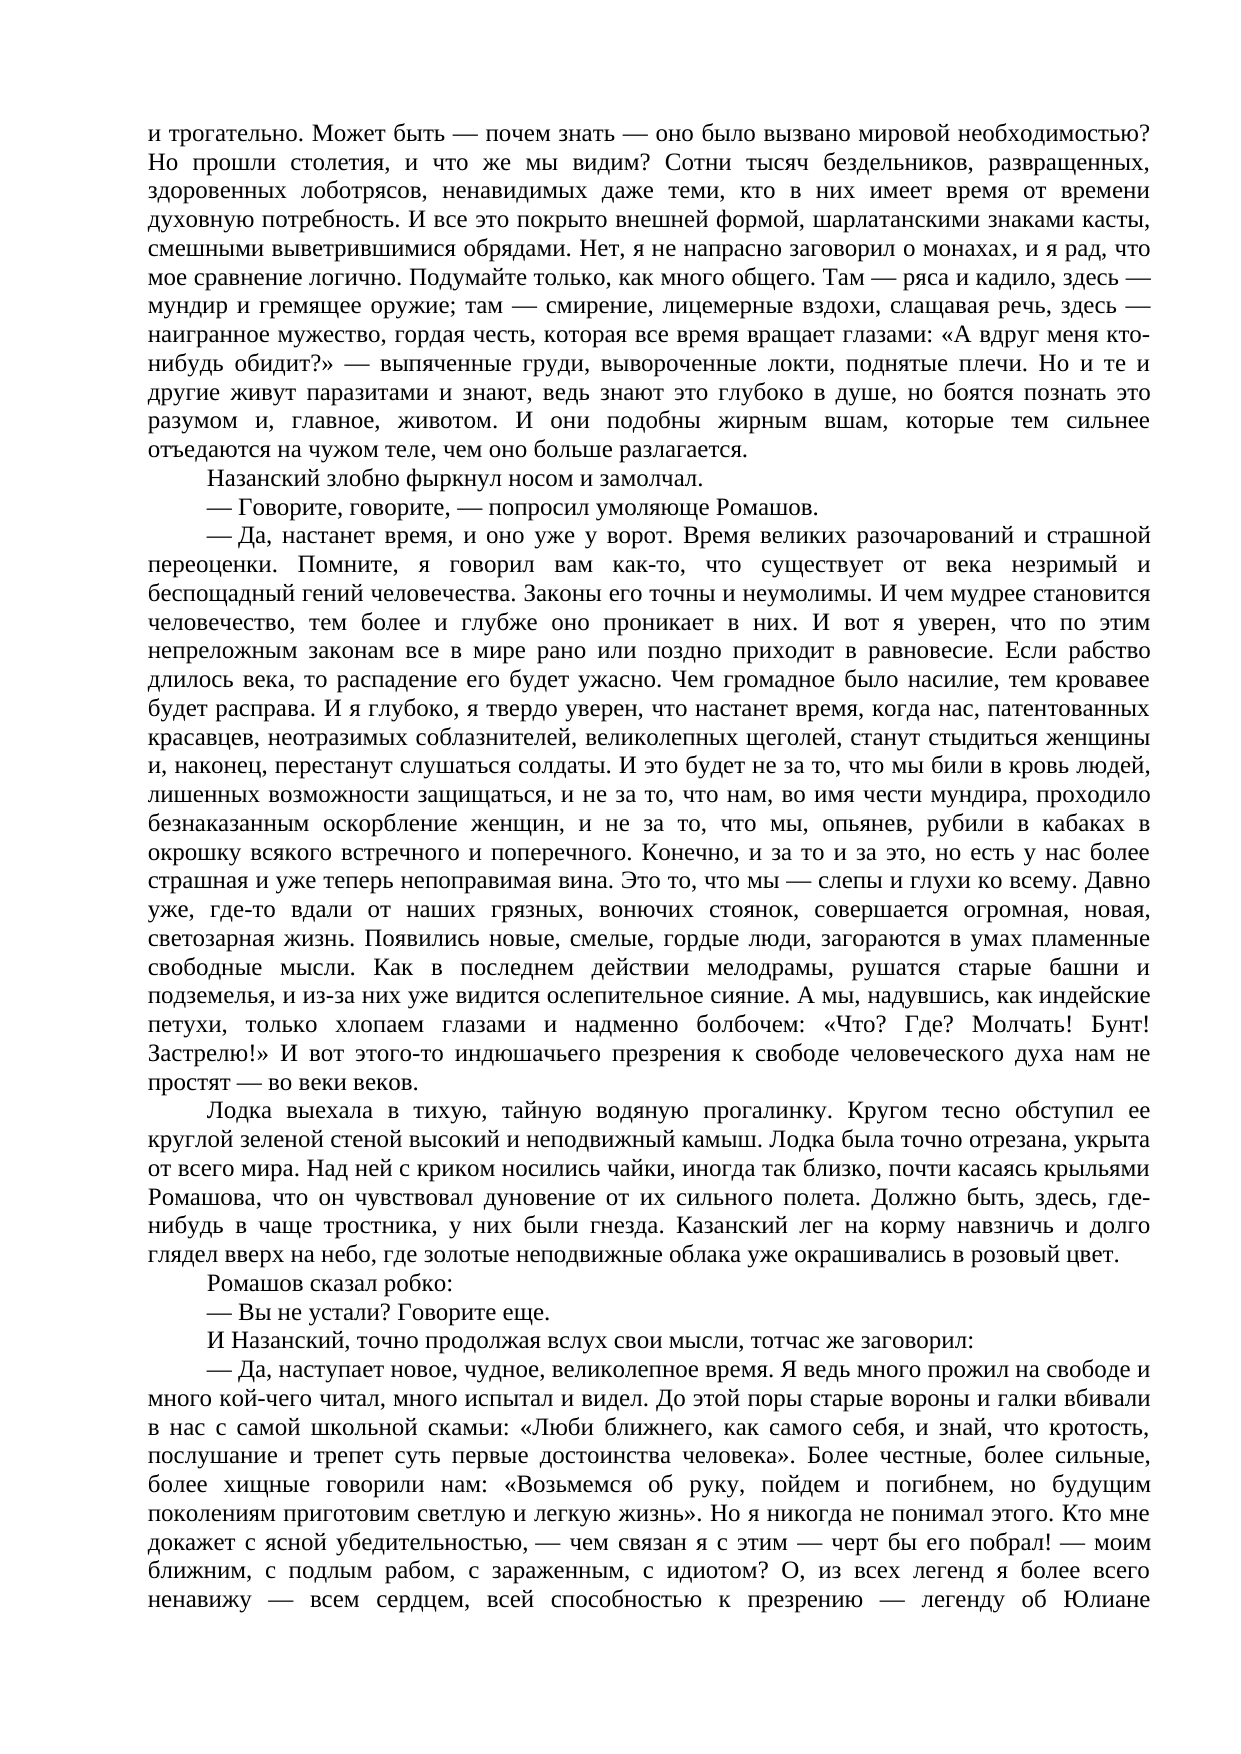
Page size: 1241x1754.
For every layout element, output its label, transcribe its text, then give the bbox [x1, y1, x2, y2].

text — Говорите, говорите, — попросил умоляюще Ромашов. [148, 492, 1152, 521]
text И Назанский, точно продолжая вслух свои мысли, тотчас же заговорил: [148, 1326, 1152, 1354]
text — Да, настанет время, и оно уже у ворот. Время великих разочарований и страшной переоценки. Помните, я говорил вам как-то, что существует от века незримый и беспощадный гений человечества. Законы его точны и неумолимы. И чем мудрее становится человечество, тем более и глубже оно проникает в них. И вот я уверен, что по этим непреложным законам все в мире рано или поздно приходит в равновесие. Если рабство длилось века, то распадение его будет ужасно. Чем громадное было насилие, тем кровавее будет расправа. И я глубоко, я твердо уверен, что настанет время, когда нас, патентованных красавцев, неотразимых соблазнителей, великолепных щеголей, станут стыдиться женщины и, наконец, перестанут слушаться солдаты. И это будет не за то, что мы били в кровь людей, лишенных возможности защищаться, и не за то, что нам, во имя чести мундира, проходило безнаказанным оскорбление женщин, и не за то, что мы, опьянев, рубили в кабаках в окрошку всякого встречного и поперечного. Конечно, и за то и за это, но есть у нас более страшная и уже теперь непоправимая вина. Это то, что мы — слепы и глухи ко всему. Давно уже, где-то вдали от наших грязных, вонючих стоянок, совершается огромная, новая, светозарная жизнь. Появились новые, смелые, гордые люди, загораются в умах пламенные свободные мысли. Как в последнем действии мелодрамы, рушатся старые башни и подземелья, и из-за них уже видится ослепительное сияние. А мы, надувшись, как индейские петухи, только хлопаем глазами и надменно болбочем: «Что? Где? Молчать! Бунт! Застрелю!» И вот этого-то индюшачьего презрения к свободе человеческого духа нам не простят — во веки веков. [148, 521, 1152, 1096]
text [148, 1354, 1152, 1613]
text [148, 118, 1152, 463]
text — Вы не устали? Говорите еще. [148, 1297, 1152, 1326]
text Назанский злобно фыркнул носом и замолчал. [148, 463, 1152, 492]
text Ромашов сказал робко: [148, 1268, 1152, 1297]
text Лодка выехала в тихую, тайную водяную прогалинку. Кругом тесно обступил ее круглой зеленой стеной высокий и неподвижный камыш. Лодка была точно отрезана, укрыта от всего мира. Над ней с криком носились чайки, иногда так близко, почти касаясь крыльями Ромашова, что он чувствовал дуновение от их сильного полета. Должно быть, здесь, где-нибудь в чаще тростника, у них были гнезда. Казанский лег на корму навзничь и долго глядел вверх на небо, где золотые неподвижные облака уже окрашивались в розовый цвет. [148, 1096, 1152, 1268]
